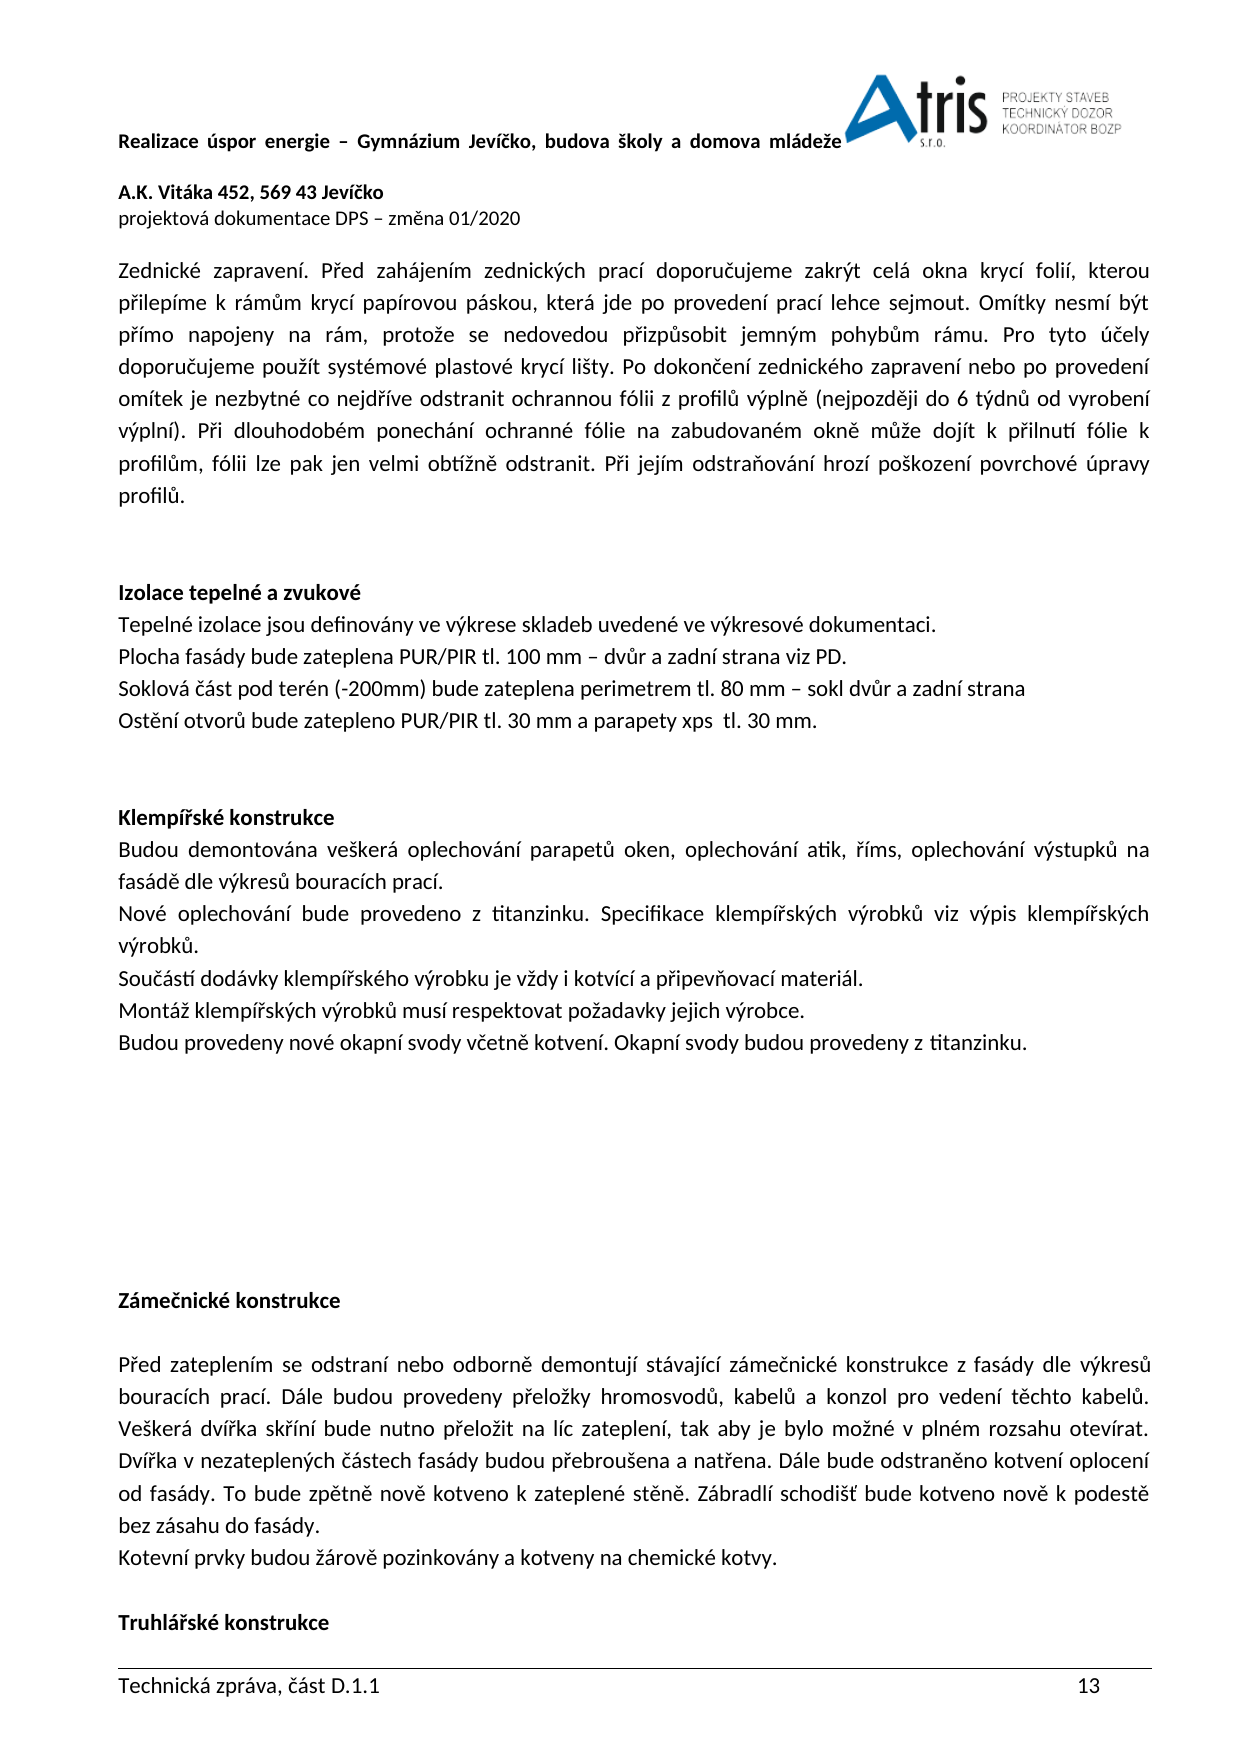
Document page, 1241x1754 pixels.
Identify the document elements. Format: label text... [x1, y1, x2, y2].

text Součástí dodávky klempířského výrobku je vždy i kotvící a připevňovací materiál. [118, 964, 1152, 992]
text Ostění otvorů bude zatepleno PUR/PIR tl. 30 mm a parapety xps tl. 30 mm. [118, 706, 1152, 734]
text Kotevní prvky budou žárově pozinkovány a kotveny na chemické kotvy. [118, 1543, 1152, 1571]
text Plocha fasády bude zateplena PUR/PIR tl. 100 mm – dvůr a zadní strana viz PD. [118, 642, 1152, 670]
text Nové oplechování bude provedeno z titanzinku. Specifikace klempířských výrobků viz výpis klempířských výrobků. [118, 899, 1152, 960]
text Klempířské konstrukce [118, 803, 1152, 831]
text Zednické zapravení. Před zahájením zednických prací doporučujeme zakrýt celá okna krycí folií, kterou přilepíme k rámům krycí papírovou páskou, která jde po provedení prací lehce sejmout. Omítky nesmí být přímo napojeny na rám, protože se nedovedou přizpůsobit jemným pohybům rámu. Pro tyto účely doporučujeme použít systémové plastové krycí lišty. Po dokončení zednického zapravení nebo po provedení omítek je nezbytné co nejdříve odstranit ochrannou fólii z profilů výplně (nejpozději do 6 týdnů od vyrobení výplní). Při dlouhodobém ponechání ochranné fólie na zabudovaném okně může dojít k přilnutí fólie k profilům, fólii lze pak jen velmi obtížně odstranit. Při jejím odstraňování hrozí poškození povrchové úpravy profilů. [118, 256, 1152, 509]
text Budou demontována veškerá oplechování parapetů oken, oplechování atik, říms, oplechování výstupků na fasádě dle výkresů bouracích prací. [118, 835, 1152, 895]
text Zámečnické konstrukce [118, 1286, 1152, 1314]
text Soklová část pod terén (-200mm) bude zateplena perimetrem tl. 80 mm – sokl dvůr a zadní strana [118, 674, 1152, 702]
text Izolace tepelné a zvukové [118, 578, 1152, 606]
text Montáž klempířských výrobků musí respektovat požadavky jejich výrobce. [118, 996, 1152, 1024]
text Budou provedeny nové okapní svody včetně kotvení. Okapní svody budou provedeny z titanzinku. [118, 1028, 1152, 1056]
text Tepelné izolace jsou definovány ve výkrese skladeb uvedené ve výkresové dokumentaci. [118, 610, 1152, 638]
text Před zateplením se odstraní nebo odborně demontují stávající zámečnické konstrukce z fasády dle výkresů bouracích prací. Dále budou provedeny přeložky hromosvodů, kabelů a konzol pro vedení těchto kabelů. Veškerá dvířka skříní bude nutno přeložit na líc zateplení, tak aby je bylo možné v plném rozsahu otevírat. Dvířka v nezateplených částech fasády budou přebroušena a natřena. Dále bude odstraněno kotvení oplocení od fasády. To bude zpětně nově kotveno k zateplené stěně. Zábradlí schodišť bude kotveno nově k podestě bez zásahu do fasády. [118, 1350, 1152, 1539]
text Truhlářské konstrukce [118, 1608, 1152, 1636]
